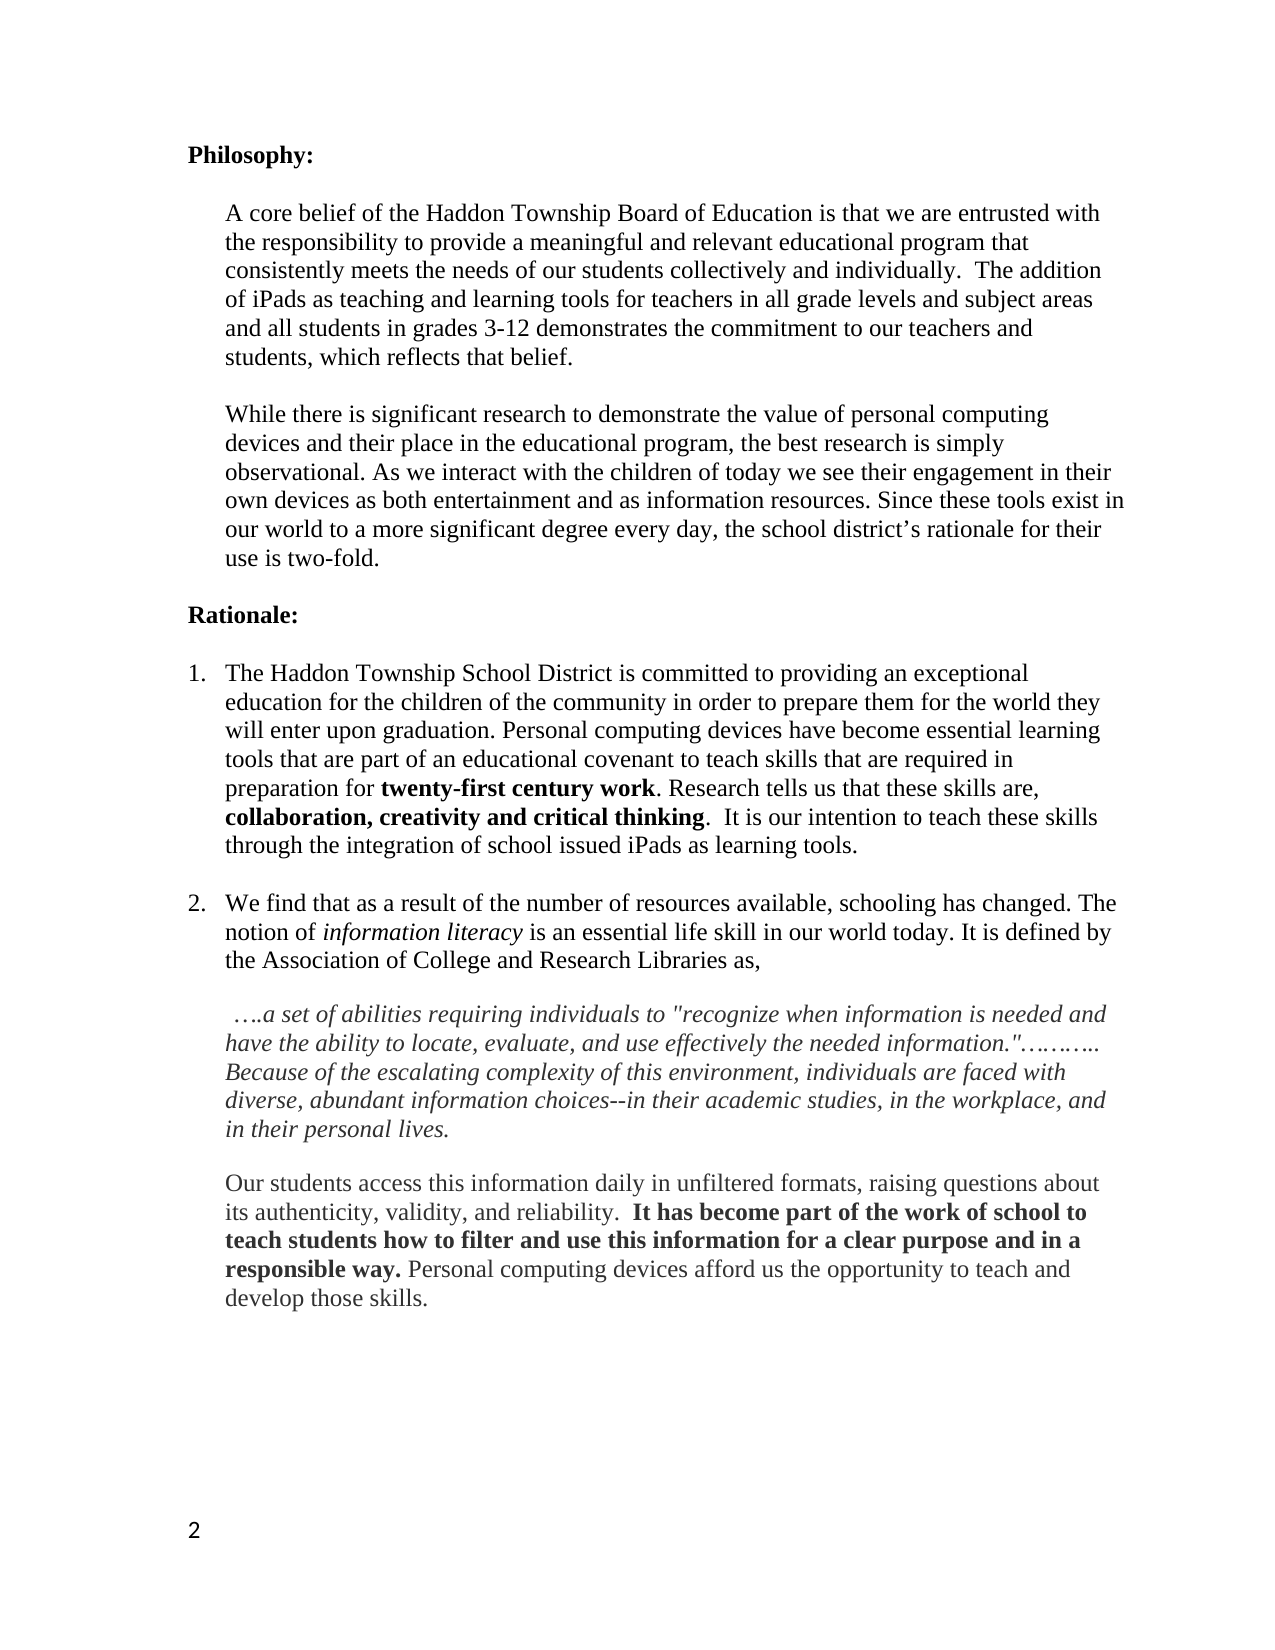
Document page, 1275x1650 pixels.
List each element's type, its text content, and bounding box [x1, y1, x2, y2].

text While there is significant research to demonstrate the value of personal computing devices and their place in the educational program, the best research is simply observational. As we interact with the children of today we see their engagement in their own devices as both entertainment and as information resources. Since these tools exist in our world to a more significant degree every day, the school district’s rationale for their use is two-fold. [225, 399, 1125, 572]
text ….a set of abilities requiring individuals to "recognize when information is needed and have the ability to locate, evaluate, and use effectively the needed information."……….. Because of the escalating complexity of this environment, individuals are faced with diverse, abundant information choices--in their academic studies, in the workplace, and in their personal lives. [225, 999, 1116, 1143]
list We find that as a result of the number of resources available, schooling has changed. The notion of information literacy is an essential life skill in our world today. It is defined by the Association of College and Research Libraries as, [188, 888, 1125, 974]
text A core belief of the Haddon Township Board of Education is that we are entrusted with the responsibility to provide a meaningful and relevant educational program that consistently meets the needs of our students collectively and individually. The addition of iPads as teaching and learning tools for teachers in all grade levels and subject areas and all students in grades 3-12 demonstrates the commitment to our teachers and students, which reflects that belief. [225, 198, 1125, 371]
text Rationale: [188, 601, 1125, 629]
list The Haddon Township School District is committed to providing an exceptional education for the children of the community in order to prepare them for the world they will enter upon graduation. Personal computing devices have become essential learning tools that are part of an educational covenant to teach skills that are required in preparation for twenty-first century work. Research tells us that these skills are, collaboration, creativity and critical thinking. It is our intention to teach these skills through the integration of school issued iPads as learning tools. [188, 658, 1125, 859]
text Our students access this information daily in unfiltered formats, raising questions about its authenticity, validity, and reliability. It has become part of the work of school to teach students how to filter and use this information for a clear purpose and in a responsible way. Personal computing devices afford us the opportunity to teach and develop those skills. [225, 1168, 1116, 1312]
text Philosophy: [188, 141, 1125, 169]
